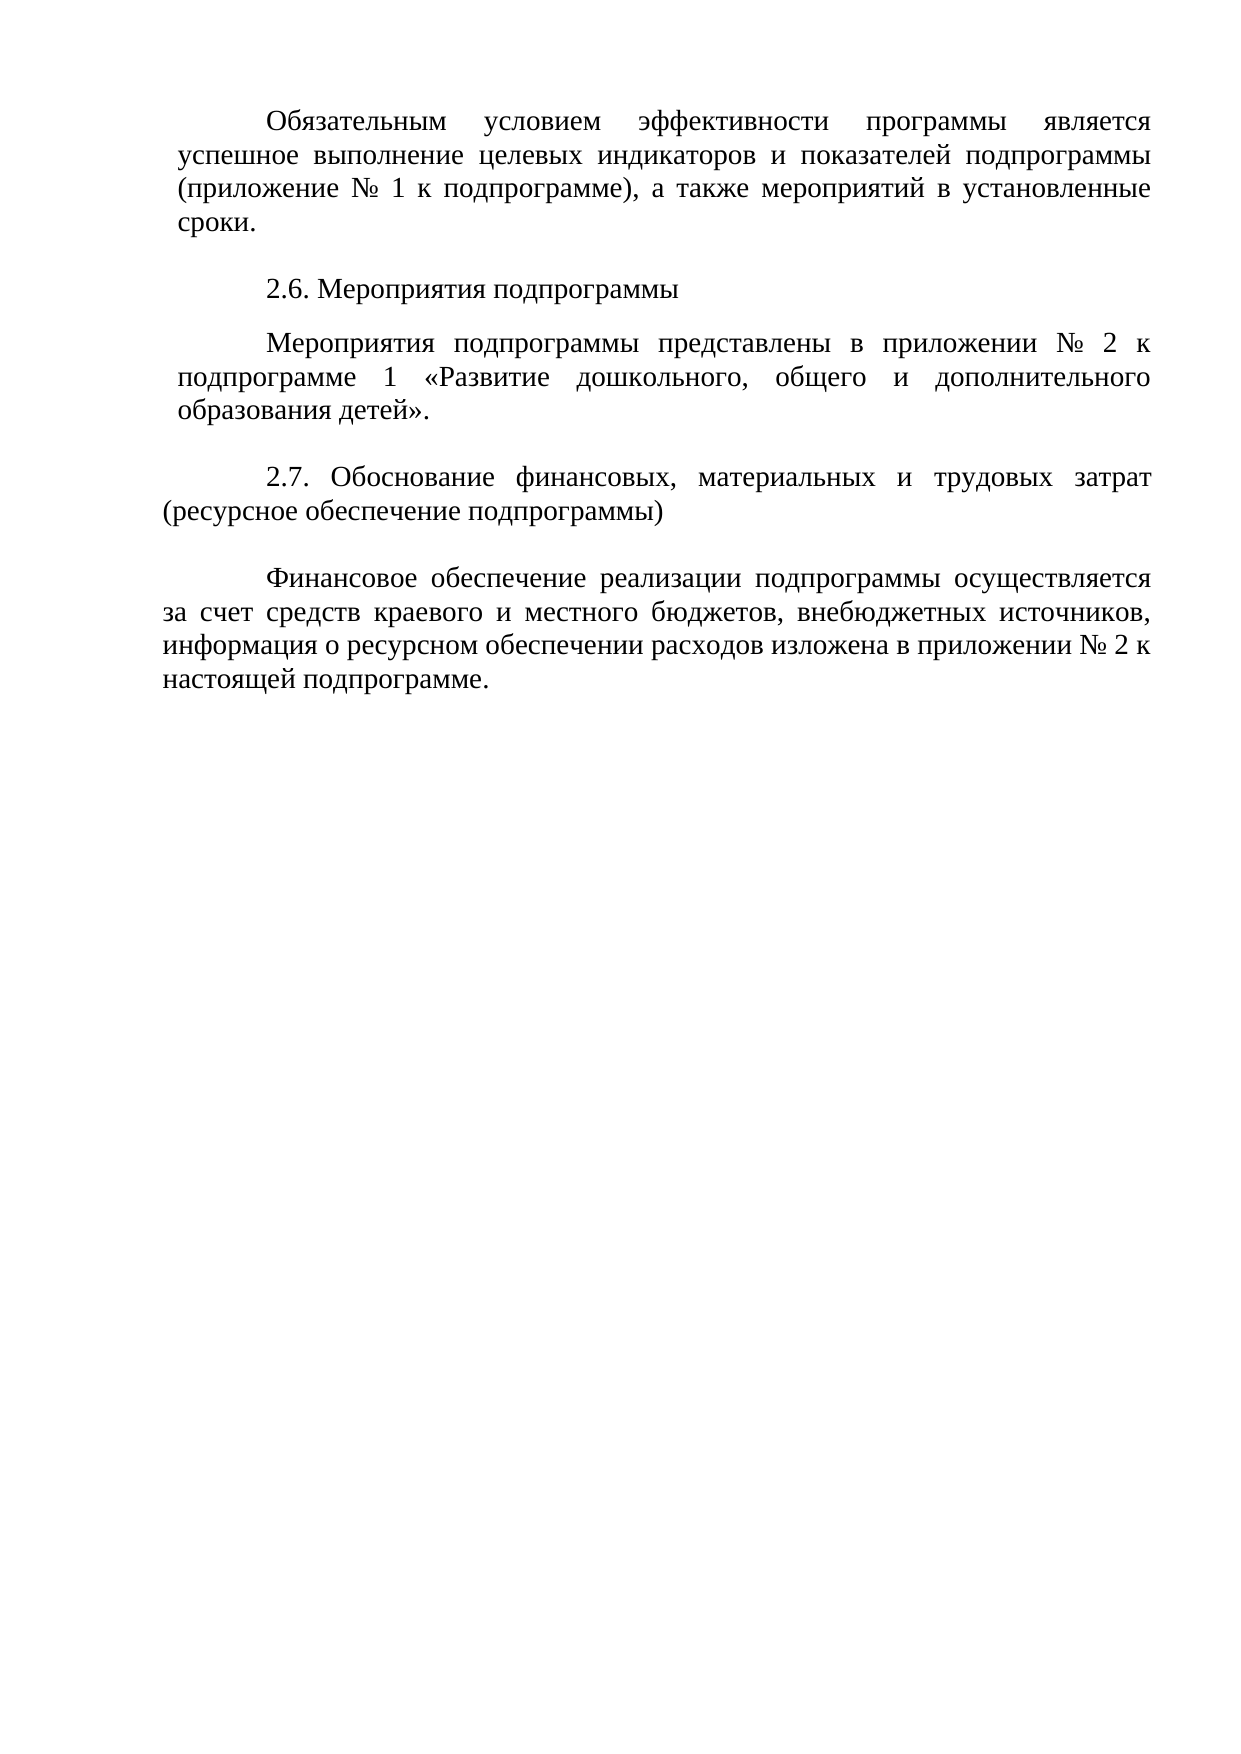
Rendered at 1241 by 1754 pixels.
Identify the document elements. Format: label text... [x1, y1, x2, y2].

list 2.7. Обоснование финансовых, материальных и трудовых затрат (ресурсное обеспечение подпрограммы) [162, 459, 1152, 527]
text Мероприятия подпрограммы представлены в приложении № 2 к подпрограмме 1 «Развитие дошкольного, общего и дополнительного образования детей». [177, 325, 1152, 426]
list Финансовое обеспечение реализации подпрограммы осуществляется за счет средств краевого и местного бюджетов, внебюджетных источников, информация о ресурсном обеспечении расходов изложена в приложении № 2 к настоящей подпрограмме. [162, 560, 1152, 694]
list 2.6. Мероприятия подпрограммы [162, 271, 1152, 304]
text Обязательным условием эффективности программы является успешное выполнение целевых индикаторов и показателей подпрограммы (приложение № 1 к подпрограмме), а также мероприятий в установленные сроки. [177, 103, 1152, 237]
